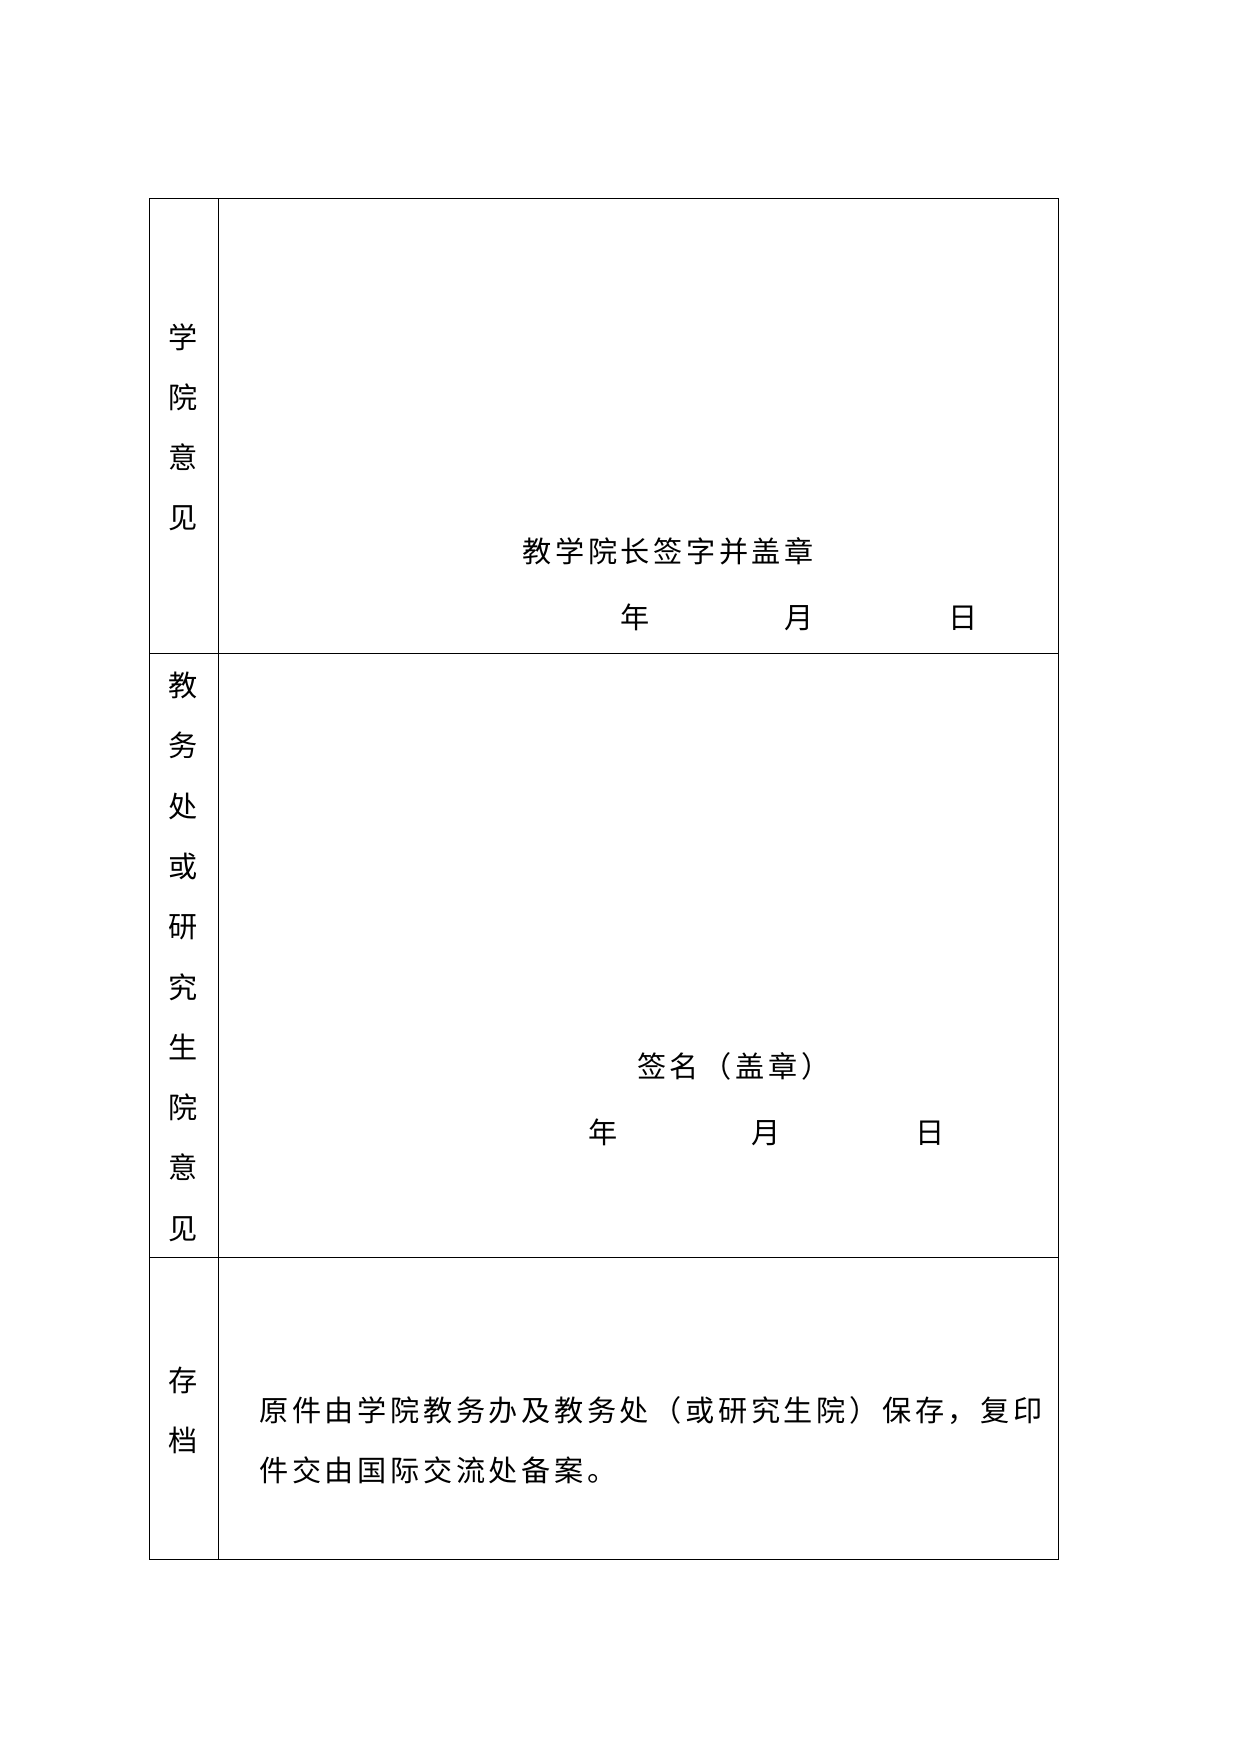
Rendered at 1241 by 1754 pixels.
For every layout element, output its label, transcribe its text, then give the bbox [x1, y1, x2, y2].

table_cell 教 务 处 或 研 究 生 院 意 见 [150, 654, 218, 1257]
table_cell 存档 [150, 1258, 218, 1559]
table_cell 学 院 意 见 [150, 199, 218, 653]
table_cell 原件由学院教务办及教务处（或研究生院）保存，复印件交由国际交流处备案。 [219, 1258, 1058, 1559]
table_cell 教学院长签字并盖章 年 月 日 [219, 199, 1058, 653]
table_cell 签名（盖章） 年 月 日 [219, 654, 1058, 1257]
